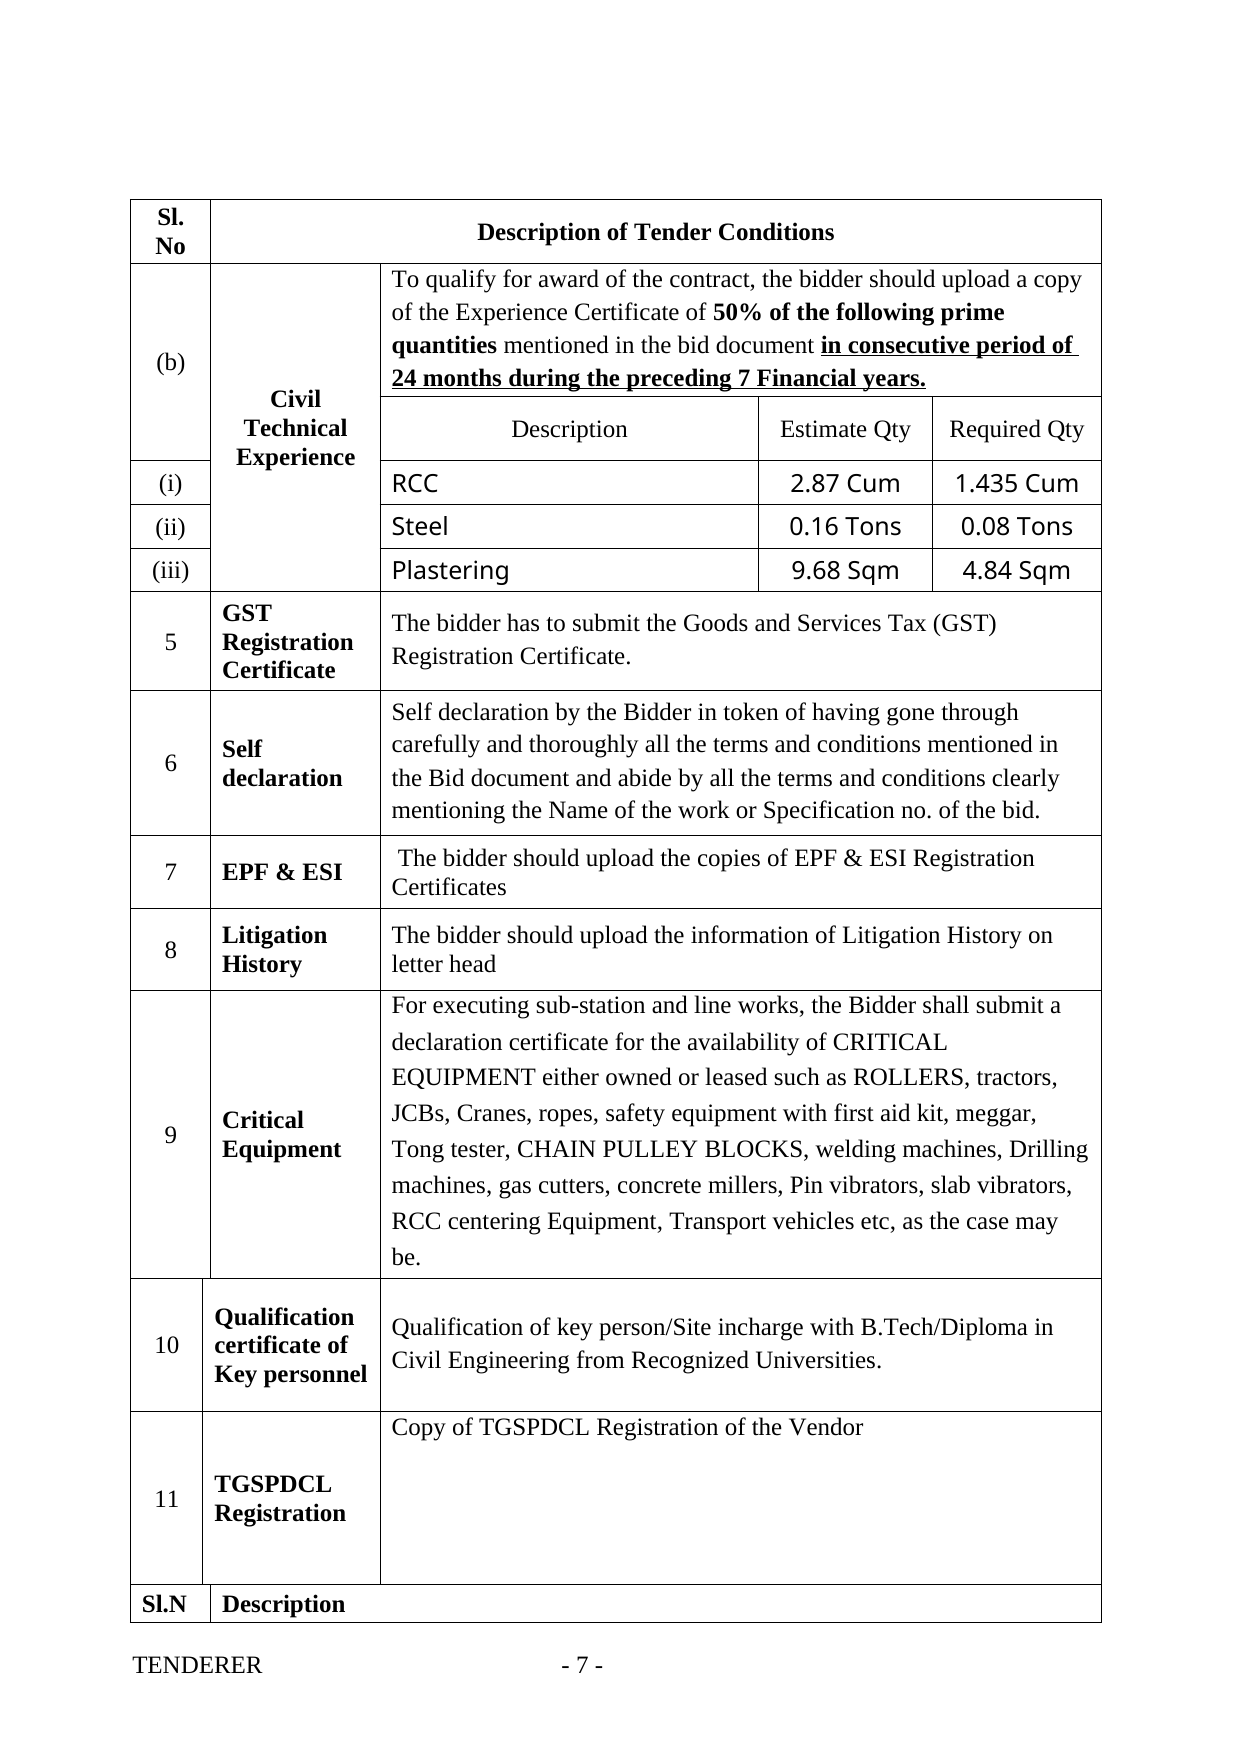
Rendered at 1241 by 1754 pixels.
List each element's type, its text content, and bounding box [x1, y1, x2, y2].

table_cell 11 [131, 1412, 202, 1584]
table_cell 8 [131, 909, 210, 989]
table_cell Estimate Qty [759, 397, 932, 460]
table_cell Copy of TGSPDCL Registration of the Vendor [381, 1412, 1101, 1584]
table_cell Description [381, 397, 758, 460]
table_cell (b) [131, 264, 210, 460]
table_header Sl. No [131, 200, 210, 263]
table_cell To qualify for award of the contract, the bidder should upload a copy of the Experience Certificate of 50% of the following prime quantities mentioned in the bid document in consecutive period of 24 months during the preceding 7 Financial years. [381, 264, 1101, 396]
table_cell The bidder has to submit the Goods and Services Tax (GST) Registration Certificate. [381, 592, 1101, 690]
table_header Description of Tender Conditions [211, 200, 1101, 263]
table_cell Sl.No [131, 1585, 210, 1622]
table_cell Self declaration [211, 691, 380, 834]
table_cell 7 [131, 836, 210, 908]
table_cell The bidder should upload the copies of EPF & ESI Registration Certificates [381, 836, 1101, 908]
table_cell 0.08 Tons [933, 505, 1101, 547]
table_cell 10 [131, 1279, 202, 1411]
table_cell 9.68 Sqm [759, 549, 932, 591]
table_cell Critical Equipment [211, 991, 380, 1278]
table_cell Self declaration by the Bidder in token of having gone through carefully and thoroughly all the terms and conditions mentioned in the Bid document and abide by all the terms and conditions clearly mentioning the Name of the work or Specification no. of the bid. [381, 691, 1101, 834]
table_cell Litigation History [211, 909, 380, 989]
table_cell EPF & ESI [211, 836, 380, 908]
table_cell Plastering [381, 549, 758, 591]
table_cell 1.435 Cum [933, 461, 1101, 504]
table_cell (ii) [131, 505, 210, 547]
table_cell Description [211, 1585, 1101, 1622]
table_cell (iii) [131, 549, 210, 591]
table_cell Civil Technical Experience [211, 264, 380, 591]
table_cell GST Registration Certificate [211, 592, 380, 690]
table_cell TGSPDCL Registration [203, 1412, 380, 1584]
table_cell 0.16 Tons [759, 505, 932, 547]
table_cell 6 [131, 691, 210, 834]
table_cell Required Qty [933, 397, 1101, 460]
table_cell Qualification certificate of Key personnel [203, 1279, 380, 1411]
table_cell RCC [381, 461, 758, 504]
table_cell The bidder should upload the information of Litigation History on letter head [381, 909, 1101, 989]
table_cell Qualification of key person/Site incharge with B.Tech/Diploma in Civil Engineering from Recognized Universities. [381, 1279, 1101, 1411]
table_cell Steel [381, 505, 758, 547]
table_cell (i) [131, 461, 210, 504]
table_cell 2.87 Cum [759, 461, 932, 504]
table_cell 4.84 Sqm [933, 549, 1101, 591]
table_cell 9 [131, 991, 210, 1278]
table_cell 5 [131, 592, 210, 690]
table_cell For executing sub-station and line works, the Bidder shall submit a declaration certificate for the availability of CRITICAL EQUIPMENT either owned or leased such as ROLLERS, tractors, JCBs, Cranes, ropes, safety equipment with first aid kit, meggar, Tong tester, CHAIN PULLEY BLOCKS, welding machines, Drilling machines, gas cutters, concrete millers, Pin vibrators, slab vibrators, RCC centering Equipment, Transport vehicles etc, as the case may be. [381, 991, 1101, 1278]
